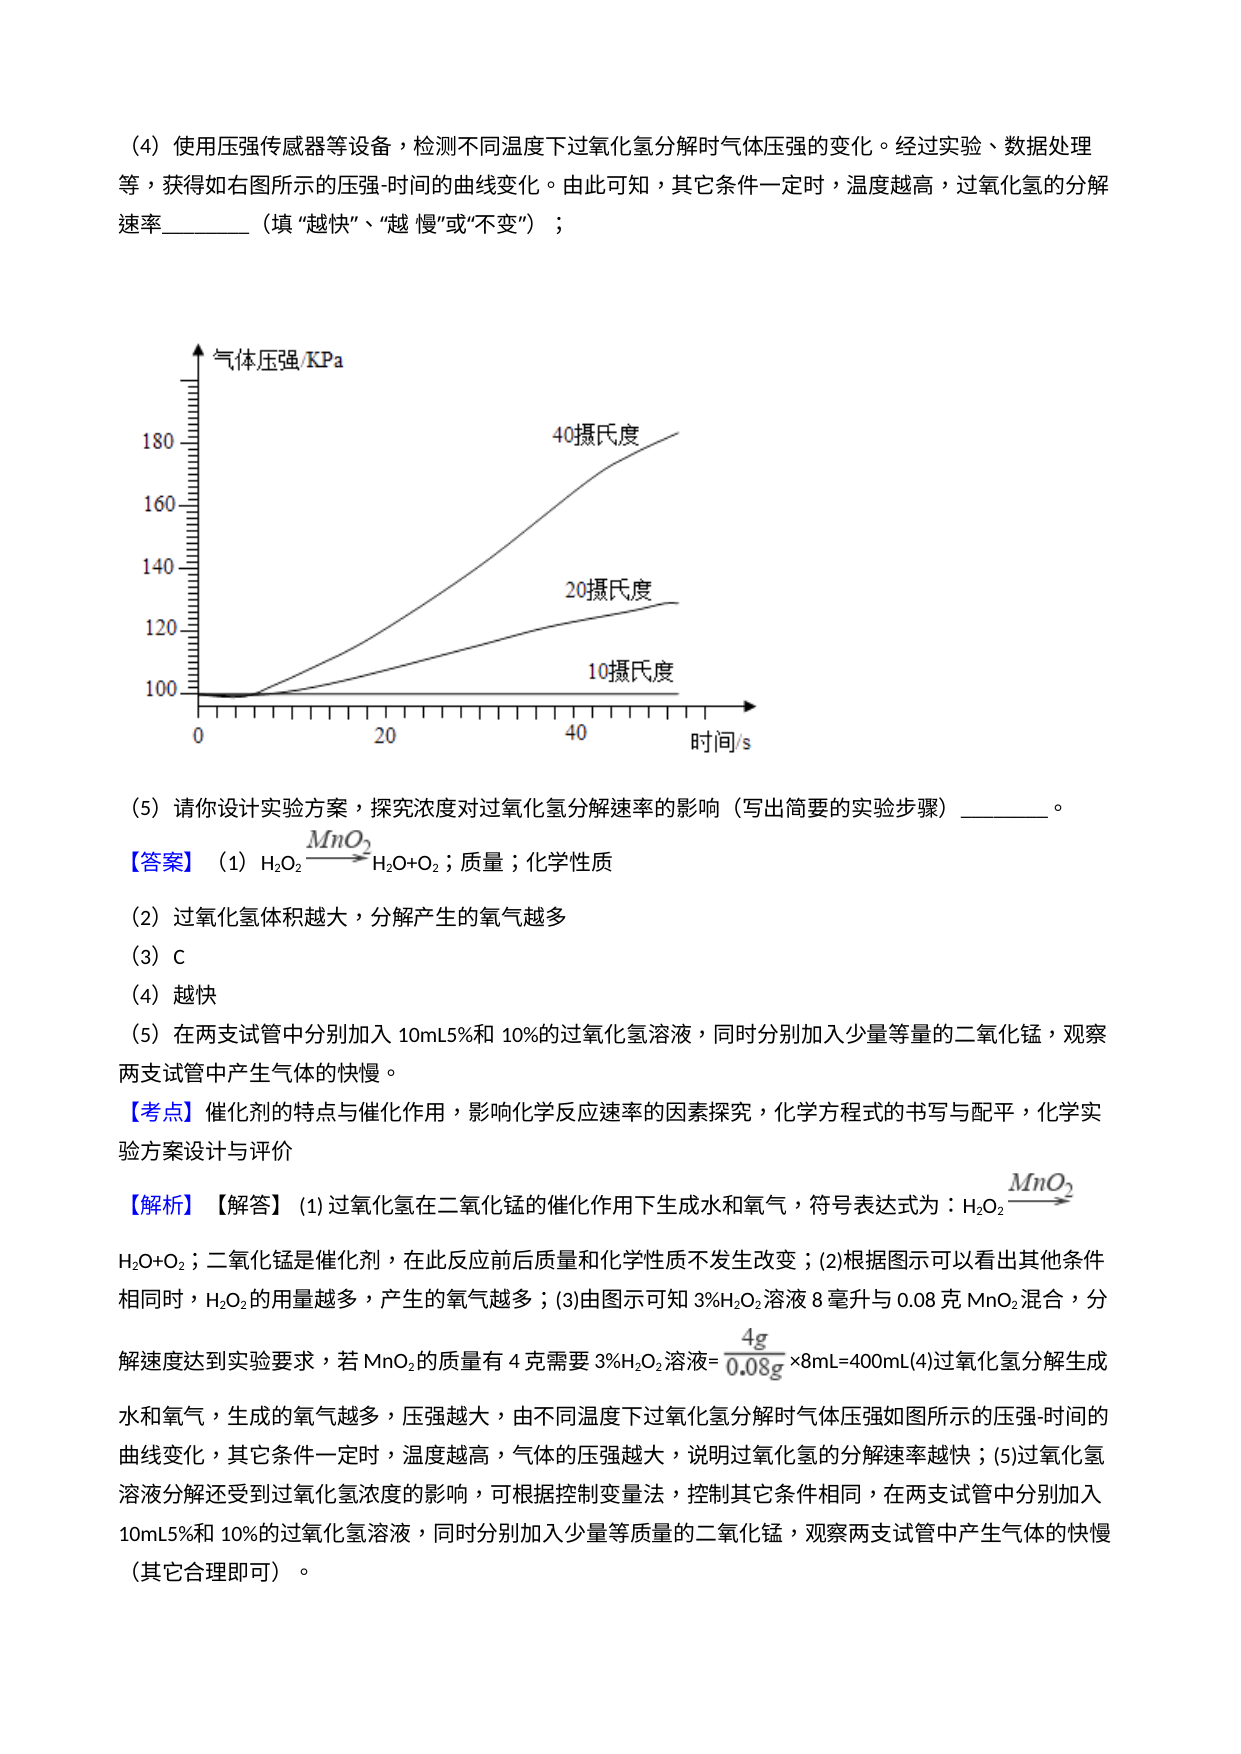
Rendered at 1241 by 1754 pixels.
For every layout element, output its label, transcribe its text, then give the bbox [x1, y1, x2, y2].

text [118, 1173, 1122, 1588]
picture [723, 1328, 790, 1382]
text 【答案】（1）H2O2 H2O+O2；质量；化学性质 （2）过氧化氢体积越大，分解产生的氧气越多 （3）C （4）越快 （5）在两支试管中分别加入 10mL5%和 10%的过氧化氢溶液，同时分别加入少量等量的二氧化锰，观察两支试管中产生气体的快慢。 [118, 829, 1122, 1089]
text （5）请你设计实验方案，探究浓度对过氧化氢分解速率的影响（写出简要的实验步骤）________。 [118, 791, 1122, 824]
picture [118, 330, 764, 759]
text 【考点】催化剂的特点与催化作用，影响化学反应速率的因素探究，化学方程式的书写与配平，化学实验方案设计与评价 [118, 1095, 1122, 1167]
picture [1008, 1172, 1074, 1207]
picture [306, 829, 372, 864]
